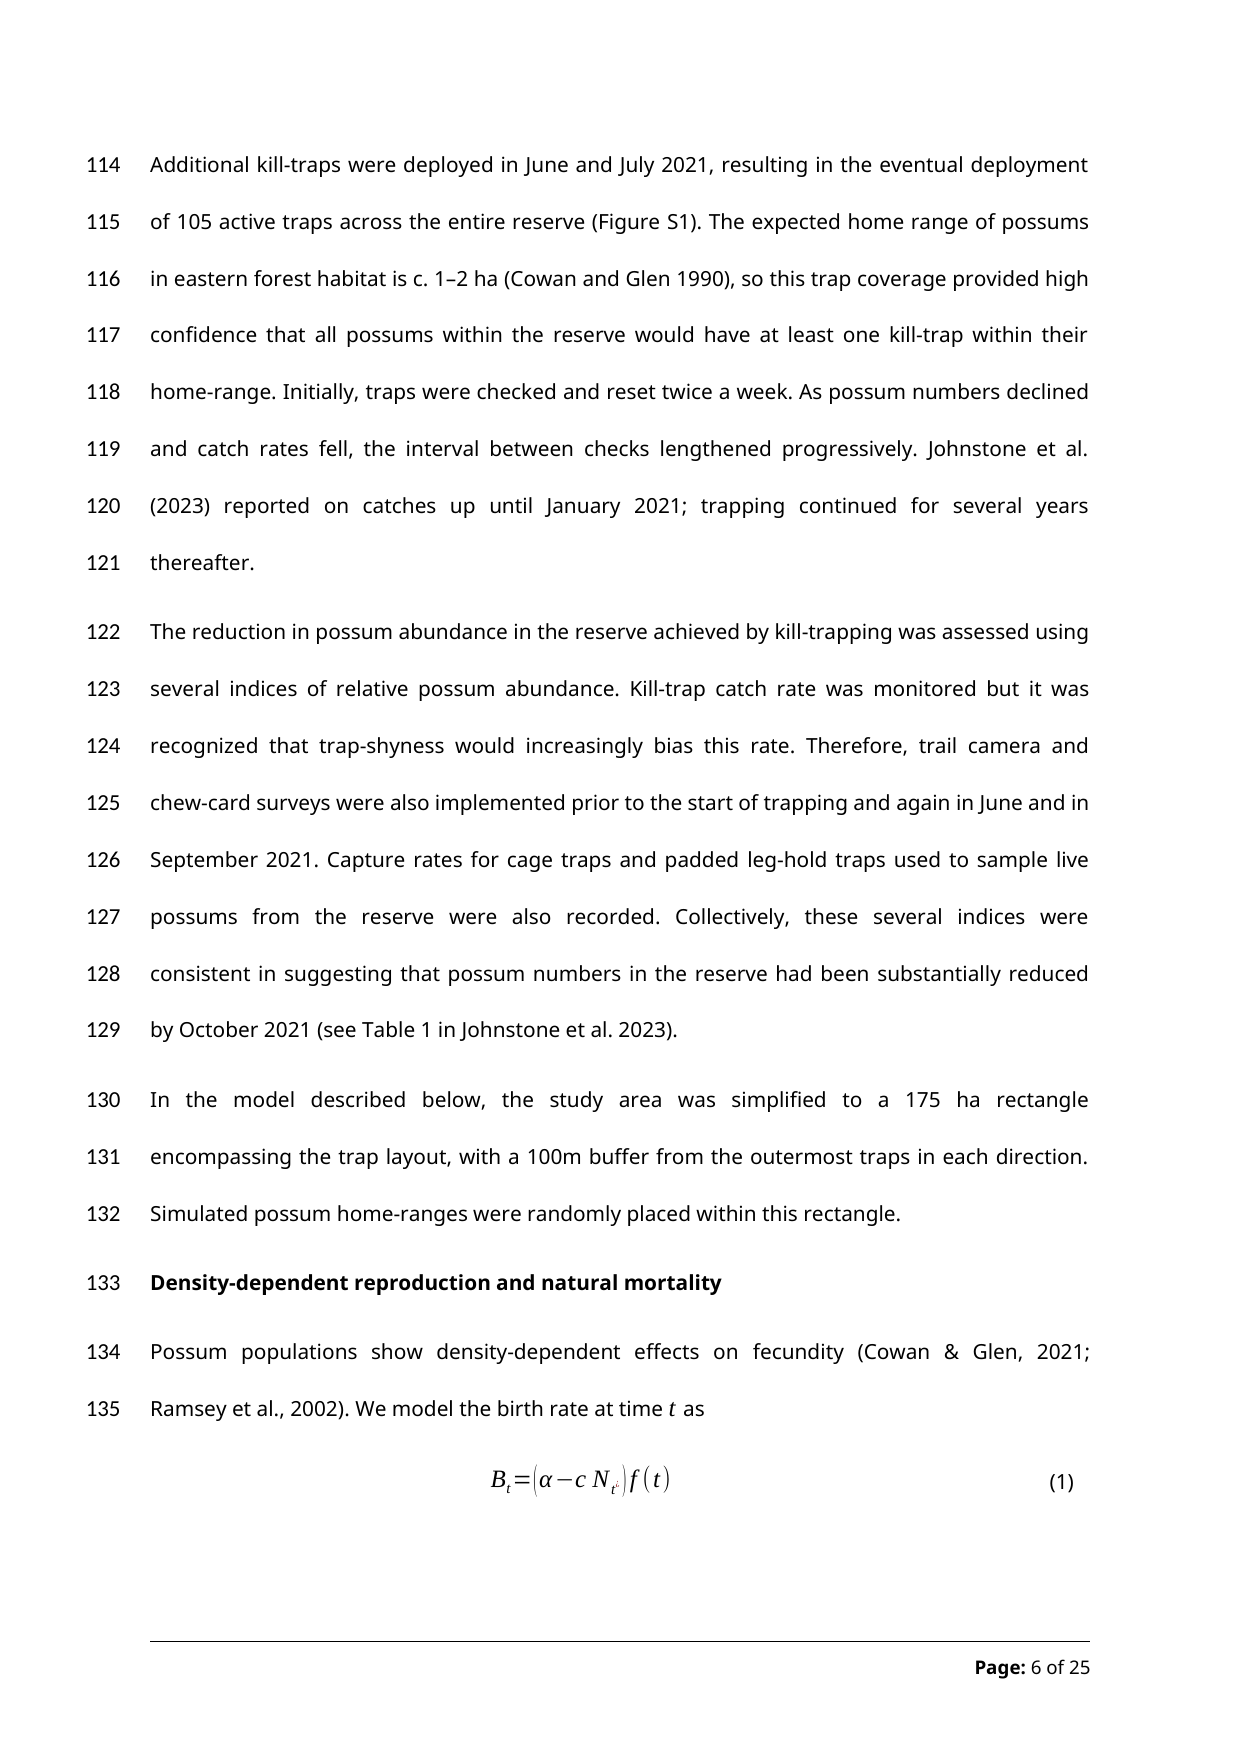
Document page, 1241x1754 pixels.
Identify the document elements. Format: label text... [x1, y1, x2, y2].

text Density-dependent reproduction and natural mortality [150, 1268, 1090, 1297]
table_header (1) [1021, 1464, 1102, 1536]
text The reduction in possum abundance in the reserve achieved by kill-trapping was assessed using several indices of relative possum abundance. Kill-trap catch rate was monitored but it was recognized that trap-shyness would increasingly bias this rate. Therefore, trail camera and chew-card surveys were also implemented prior to the start of trapping and again in June and in September 2021. Capture rates for cage traps and padded leg-hold traps used to sample live possums from the reserve were also recorded. Collectively, these several indices were consistent in suggesting that possum numbers in the reserve had been substantially reduced by October 2021 (see Table 1 in Johnstone et al. 2023). [150, 617, 1090, 1044]
text Additional kill-traps were deployed in June and July 2021, resulting in the eventual deployment of 105 active traps across the entire reserve (Figure S1). The expected home range of possums in eastern forest habitat is c. 1–2 ha (Cowan and Glen 1990), so this trap coverage provided high confidence that all possums within the reserve would have at least one kill-trap within their home-range. Initially, traps were checked and reset twice a week. As possum numbers declined and catch rates fell, the interval between checks lengthened progressively. Johnstone et al. (2023) reported on catches up until January 2021; trapping continued for several years thereafter. [150, 150, 1090, 577]
text In the model described below, the study area was simplified to a 175 ha rectangle encompassing the trap layout, with a 100m buffer from the outermost traps in each direction. Simulated possum home-ranges were randomly placed within this rectangle. [150, 1085, 1090, 1227]
table_header [139, 1464, 1021, 1536]
text Possum populations show density-dependent effects on fecundity (Cowan & Glen, 2021; Ramsey et al., 2002). We model the birth rate at time as [150, 1337, 1090, 1423]
